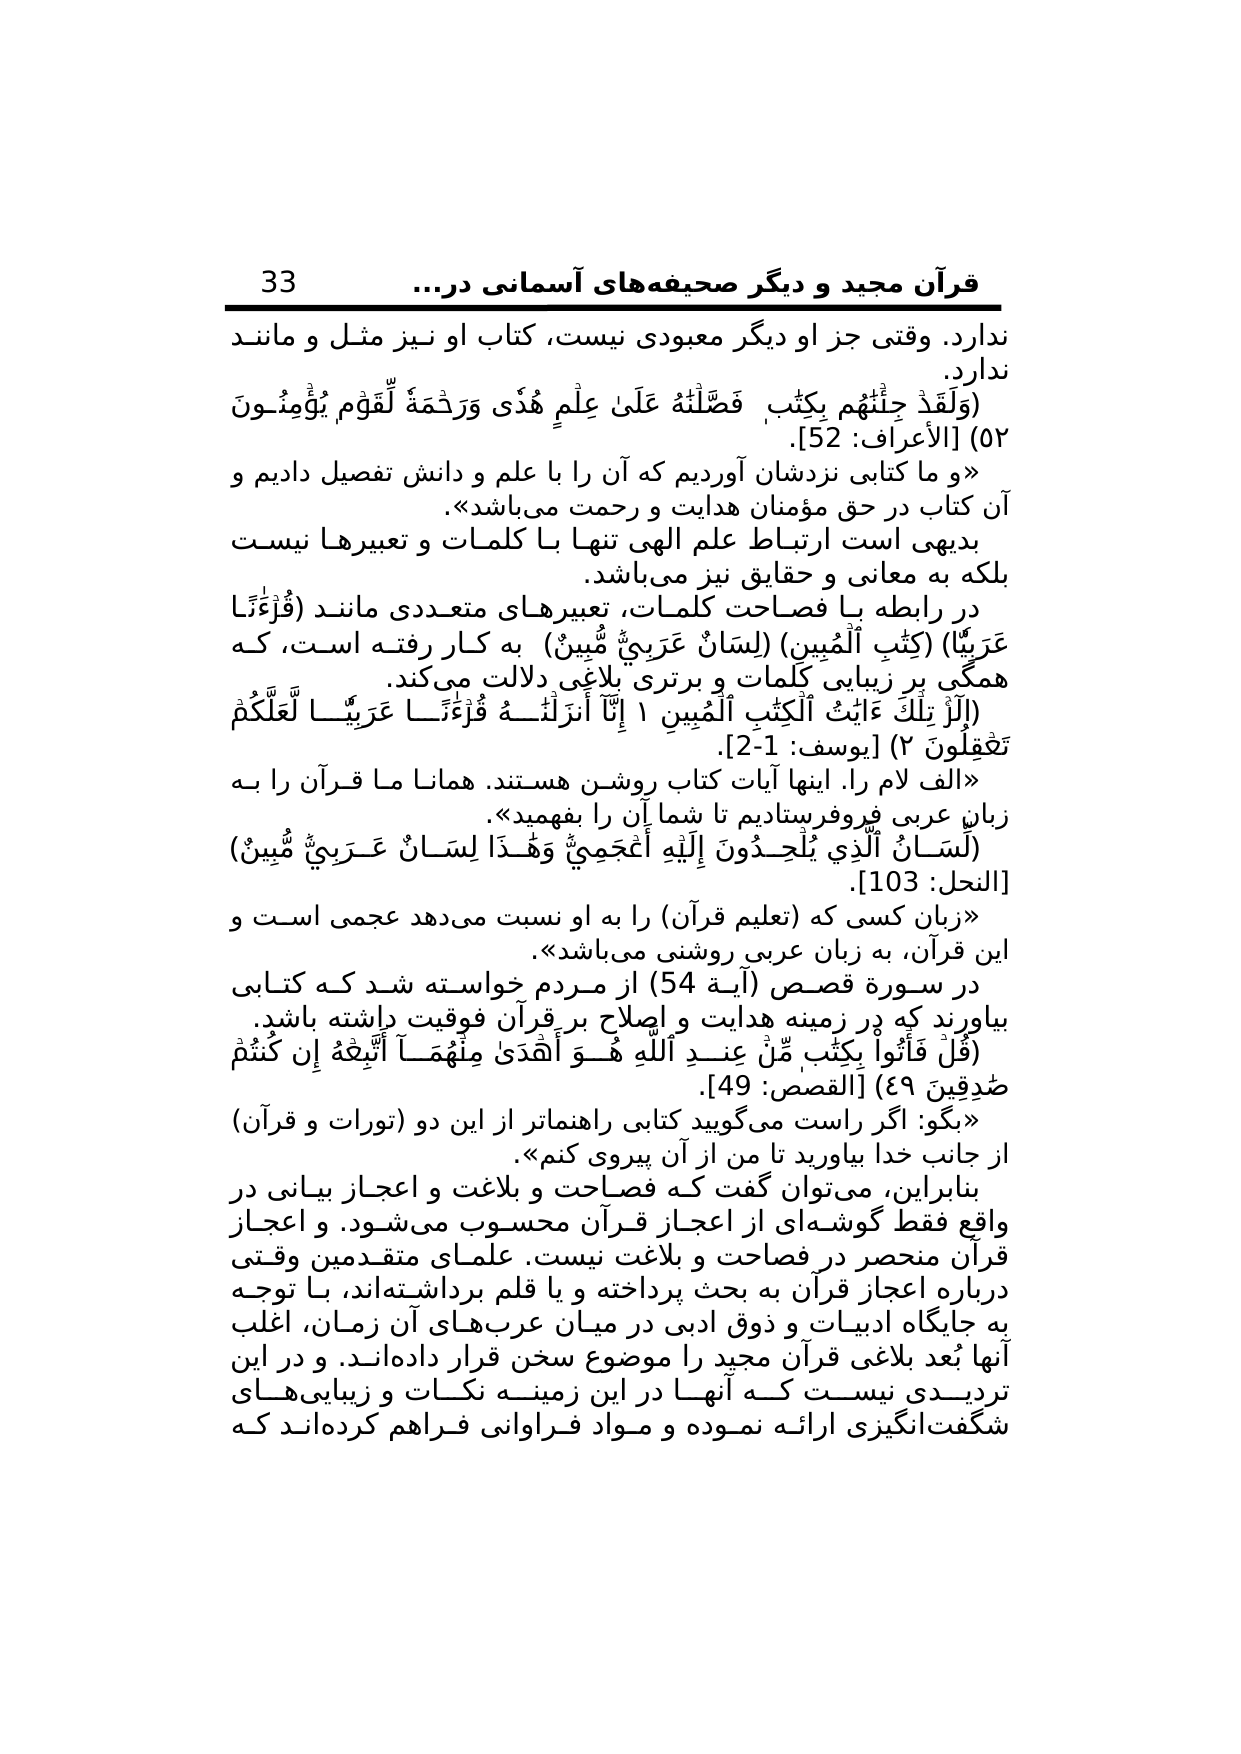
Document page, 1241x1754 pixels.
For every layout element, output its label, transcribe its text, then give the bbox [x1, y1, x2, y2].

text بدیهی است ارتباط علم الهی تنها با کلمات و تعبیرها نیست بلکه به معانی و حقایق نیز می‌باشد. [230, 522, 1010, 590]
text ﴿وَلَقَدۡ جِئۡنَٰهُم بِكِتَٰبٖ فَصَّلۡنَٰهُ عَلَىٰ عِلۡمٍ هُدٗى وَرَحۡمَةٗ لِّقَوۡمٖ يُؤۡمِنُونَ ٥٢﴾ [الأعراف: 52]. [230, 386, 1010, 454]
text «بگو: اگر راست می‌گویید کتابی راهنماتر از این دو (تورات و قرآن) از جانب خدا بیاورید تا من از آن پیروی کنم». [230, 1102, 1010, 1170]
text «الف لام را. اینها آیات کتاب روشن هستند. همانا ما قرآن را به زبان عربی فروفرستادیم تا شما آن را بفهمید». [230, 762, 1010, 830]
text ﴿الٓرۚ تِلۡكَ ءَايَٰتُ ٱلۡكِتَٰبِ ٱلۡمُبِينِ ١ إِنَّآ أَنزَلۡنَٰهُ قُرۡءَٰنًا عَرَبِيّٗا لَّعَلَّكُمۡ تَعۡقِلُونَ ٢﴾ [یوسف: 1-2]. [230, 694, 1010, 762]
text در سورة قصص (آیة 54) از مردم خواسته شد که کتابی بیاورند که در زمینه هدایت و اصلاح بر قرآن فوقیت داشته باشد. [230, 966, 1010, 1034]
text ﴿قُلۡ فَأۡتُواْ بِكِتَٰبٖ مِّنۡ عِندِ ٱللَّهِ هُوَ أَهۡدَىٰ مِنۡهُمَآ أَتَّبِعۡهُ إِن كُنتُمۡ صَٰدِقِينَ ٤٩﴾ [القصص: 49]. [230, 1034, 1010, 1102]
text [230, 318, 1010, 386]
text ﴿لِّسَانُ ٱلَّذِي يُلۡحِدُونَ إِلَيۡهِ أَعۡجَمِيّٞ وَهَٰذَا لِسَانٌ عَرَبِيّٞ مُّبِينٌ﴾ [النحل: 103]. [230, 830, 1010, 898]
text در رابطه با فصاحت کلمات، تعبیرهای متعددی مانند ﴿قُرۡءَٰنًا عَرَبِيّٗا﴾ ﴿كِتَٰبِ ٱلۡمُبِينِ﴾ ﴿لِسَانٌ عَرَبِيّٞ مُّبِينٌ﴾ به کار رفته است، که همگی بر زیبایی کلمات و برتری بلاغی دلالت می‌کند. [230, 590, 1010, 694]
text «زبان کسی که (تعلیم قرآن) را به او نسبت می‌دهد عجمی است و این قرآن، به زبان عربی روشنی می‌باشد». [230, 898, 1010, 966]
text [230, 1170, 1010, 1442]
text «و ما کتابی نزدشان آوردیم که آن را با علم و دانش تفصیل دادیم و آن کتاب در حق مؤمنان هدایت و رحمت می‌باشد». [230, 454, 1010, 522]
